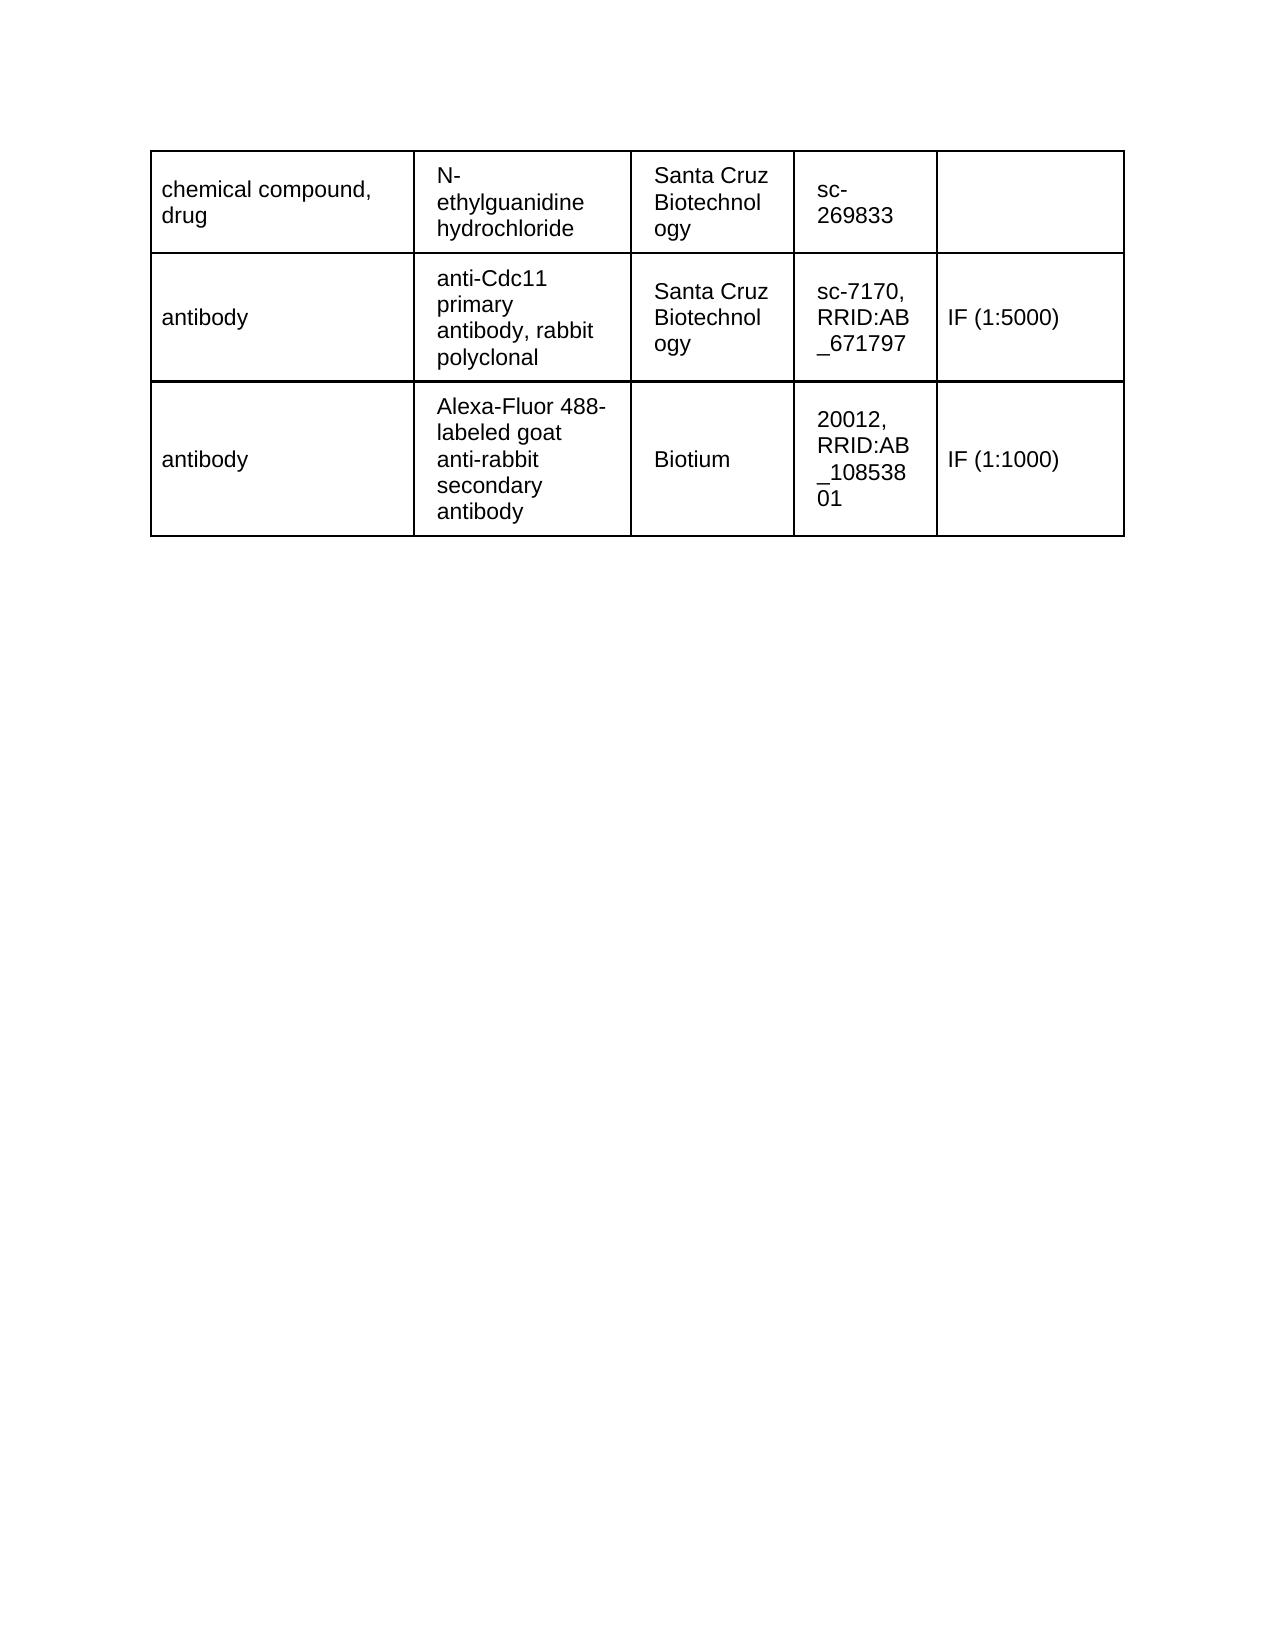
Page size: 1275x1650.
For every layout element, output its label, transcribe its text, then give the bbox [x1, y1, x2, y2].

table_cell Biotium [632, 383, 793, 535]
table_cell 20012, RRID:AB_10853801 [795, 383, 936, 535]
table_cell sc-7170, RRID:AB_671797 [795, 254, 936, 380]
table_cell antibody [152, 254, 413, 380]
table_cell anti-Cdc11 primary antibody, rabbit polyclonal [415, 254, 630, 380]
table_cell sc-269833 [795, 152, 936, 252]
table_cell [152, 152, 413, 252]
table_cell Alexa-Fluor 488-labeled goat anti-rabbit secondary antibody [415, 383, 630, 535]
table_cell IF (1:1000) [938, 383, 1123, 535]
table_cell IF (1:5000) [938, 254, 1123, 380]
table_cell [938, 152, 1123, 252]
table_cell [632, 152, 793, 252]
table_cell Santa Cruz Biotechnology [632, 254, 793, 380]
table_cell N-ethylguanidine hydrochloride [415, 152, 630, 252]
table_cell antibody [152, 383, 413, 535]
